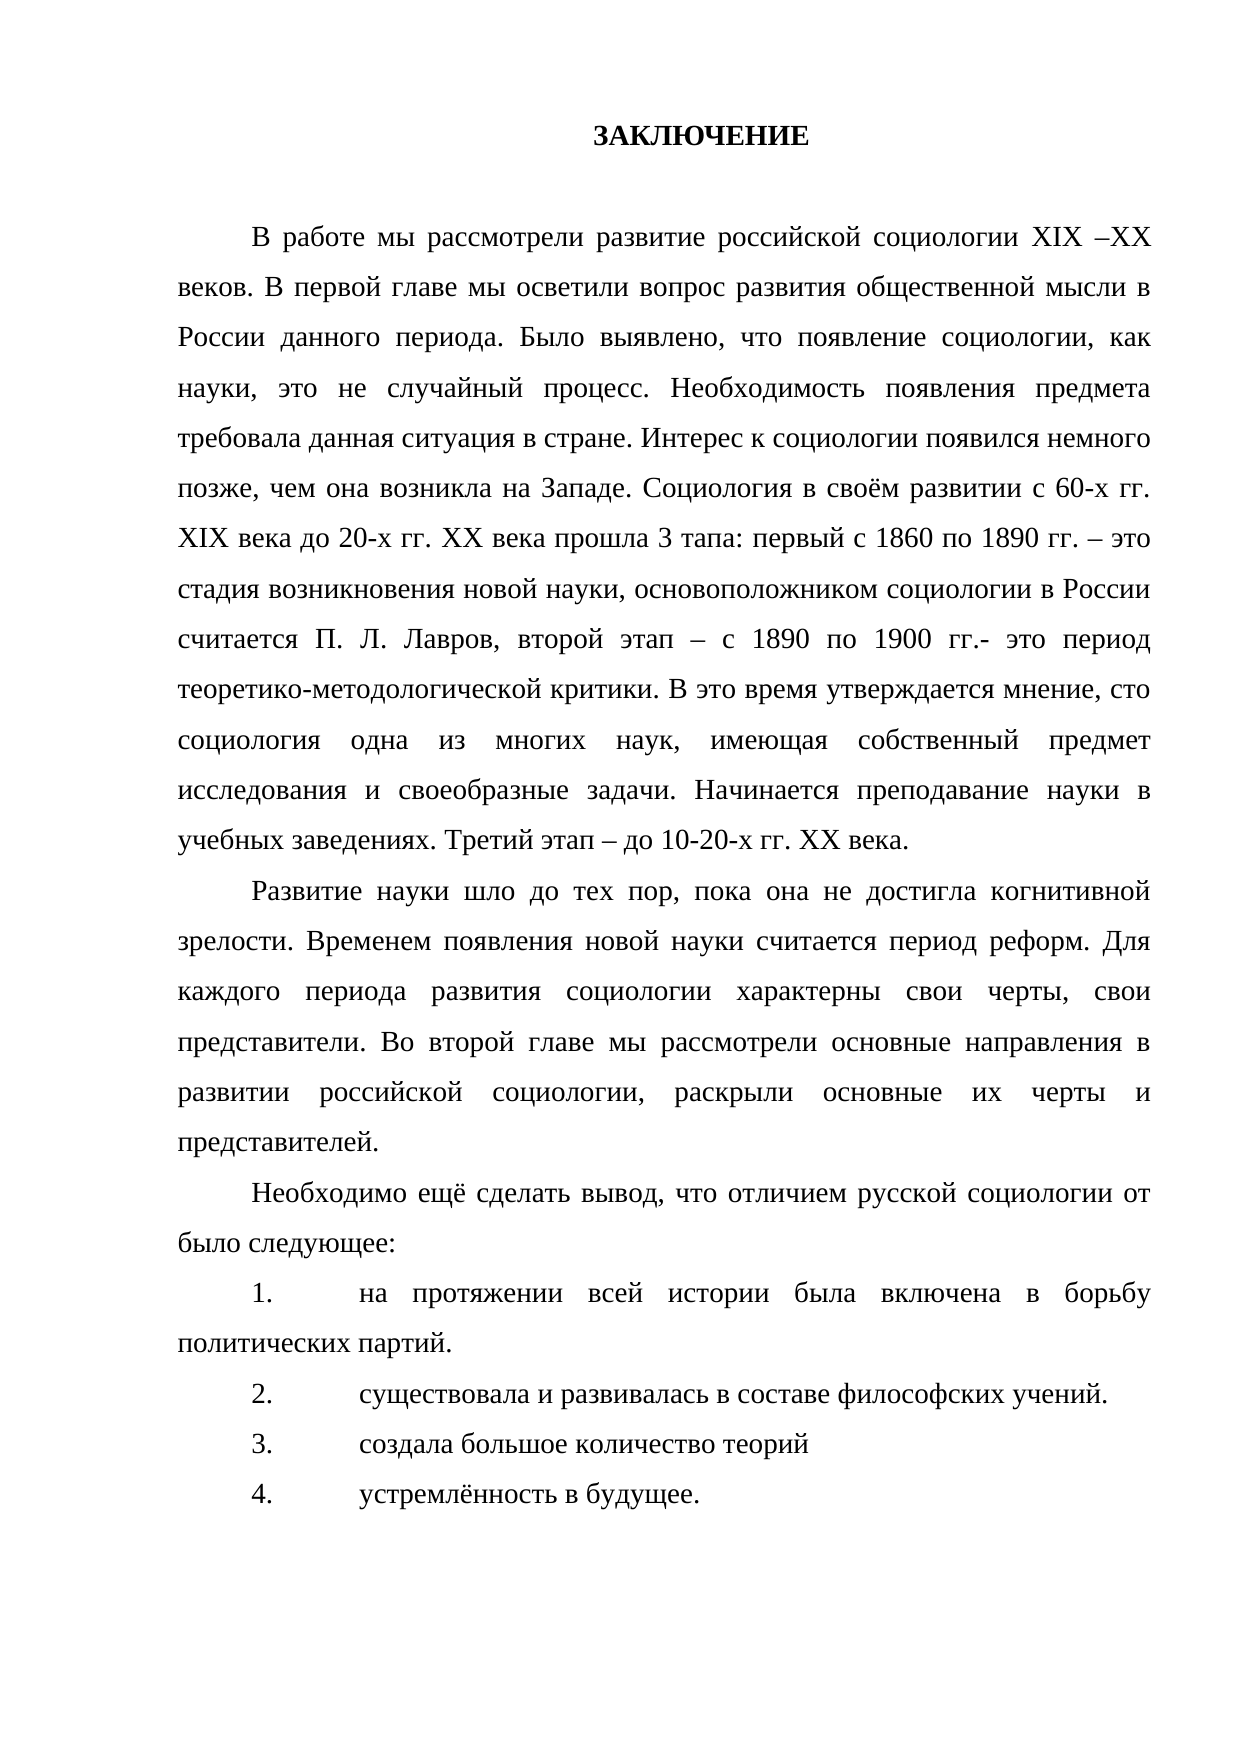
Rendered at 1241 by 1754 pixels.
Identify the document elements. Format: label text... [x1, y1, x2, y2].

subtitle ЗАКЛЮЧЕНИЕ [177, 118, 1152, 152]
text Развитие науки шло до тех пор, пока она не достигла когнитивной зрелости. Временем появления новой науки считается период реформ. Для каждого периода развития социологии характерны свои черты, свои представители. Во второй главе мы рассмотрели основные направления в развитии российской социологии, раскрыли основные их черты и представителей. [177, 873, 1152, 1158]
list создала большое количество теорий [177, 1426, 1152, 1460]
list устремлённость в будущее. [177, 1477, 1152, 1510]
list на протяжении всей истории была включена в борьбу политических партий. [177, 1275, 1152, 1359]
list существовала и развивалась в составе философских учений. [177, 1376, 1152, 1409]
text В работе мы рассмотрели развитие российской социологии XIX –XX веков. В первой главе мы осветили вопрос развития общественной мысли в России данного периода. Было выявлено, что появление социологии, как науки, это не случайный процесс. Необходимость появления предмета требовала данная ситуация в стране. Интерес к социологии появился немного позже, чем она возникла на Западе. Социология в своём развитии с 60-х гг. XIX века до 20-х гг. XX века прошла 3 тапа: первый с 1860 по 1890 гг. – это стадия возникновения новой науки, основоположником социологии в России считается П. Л. Лавров, второй этап – с 1890 по 1900 гг.- это период теоретико-методологической критики. В это время утверждается мнение, сто социология одна из многих наук, имеющая собственный предмет исследования и своеобразные задачи. Начинается преподавание науки в учебных заведениях. Третий этап – до 10-20-х гг. XX века. [177, 219, 1152, 856]
text Необходимо ещё сделать вывод, что отличием русской социологии от было следующее: [177, 1175, 1152, 1258]
